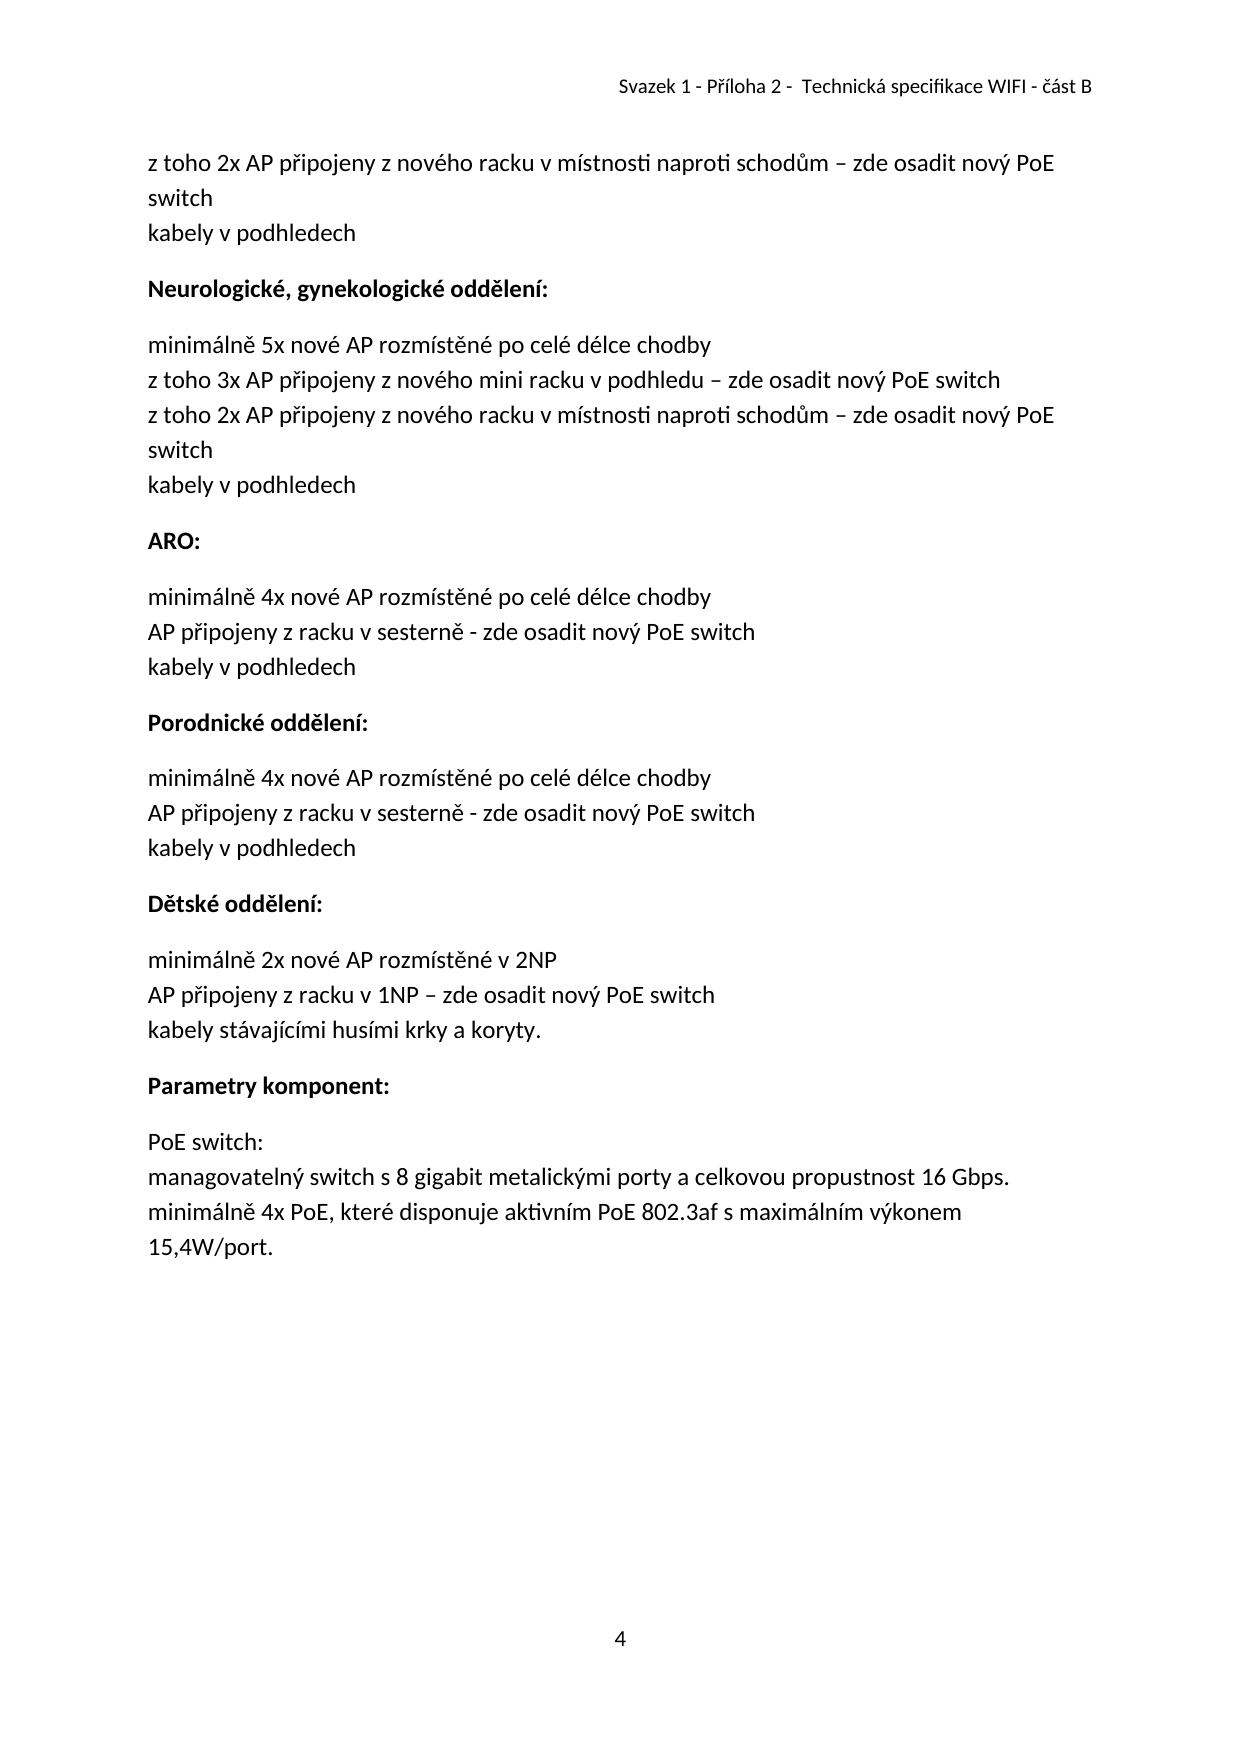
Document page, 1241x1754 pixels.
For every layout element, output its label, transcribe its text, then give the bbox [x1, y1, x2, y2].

text Parametry komponent: [148, 1070, 1093, 1101]
text Neurologické, gynekologické oddělení: [148, 273, 1093, 304]
text minimálně 2x nové AP rozmístěné v 2NP AP připojeny z racku v 1NP – zde osadit nový PoE switch kabely stávajícími husími krky a koryty. [148, 944, 1093, 1045]
text Dětské oddělení: [148, 888, 1093, 919]
text minimálně 4x nové AP rozmístěné po celé délce chodby AP připojeny z racku v sesterně - zde osadit nový PoE switch kabely v podhledech [148, 763, 1093, 863]
text PoE switch: managovatelný switch s 8 gigabit metalickými porty a celkovou propustnost 16 Gbps. minimálně 4x PoE, které disponuje aktivním PoE 802.3af s maximálním výkonem 15,4W/port. [148, 1126, 1093, 1261]
text Porodnické oddělení: [148, 707, 1093, 737]
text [148, 148, 1093, 248]
text minimálně 4x nové AP rozmístěné po celé délce chodby AP připojeny z racku v sesterně - zde osadit nový PoE switch kabely v podhledech [148, 581, 1093, 681]
text ARO: [148, 525, 1093, 556]
